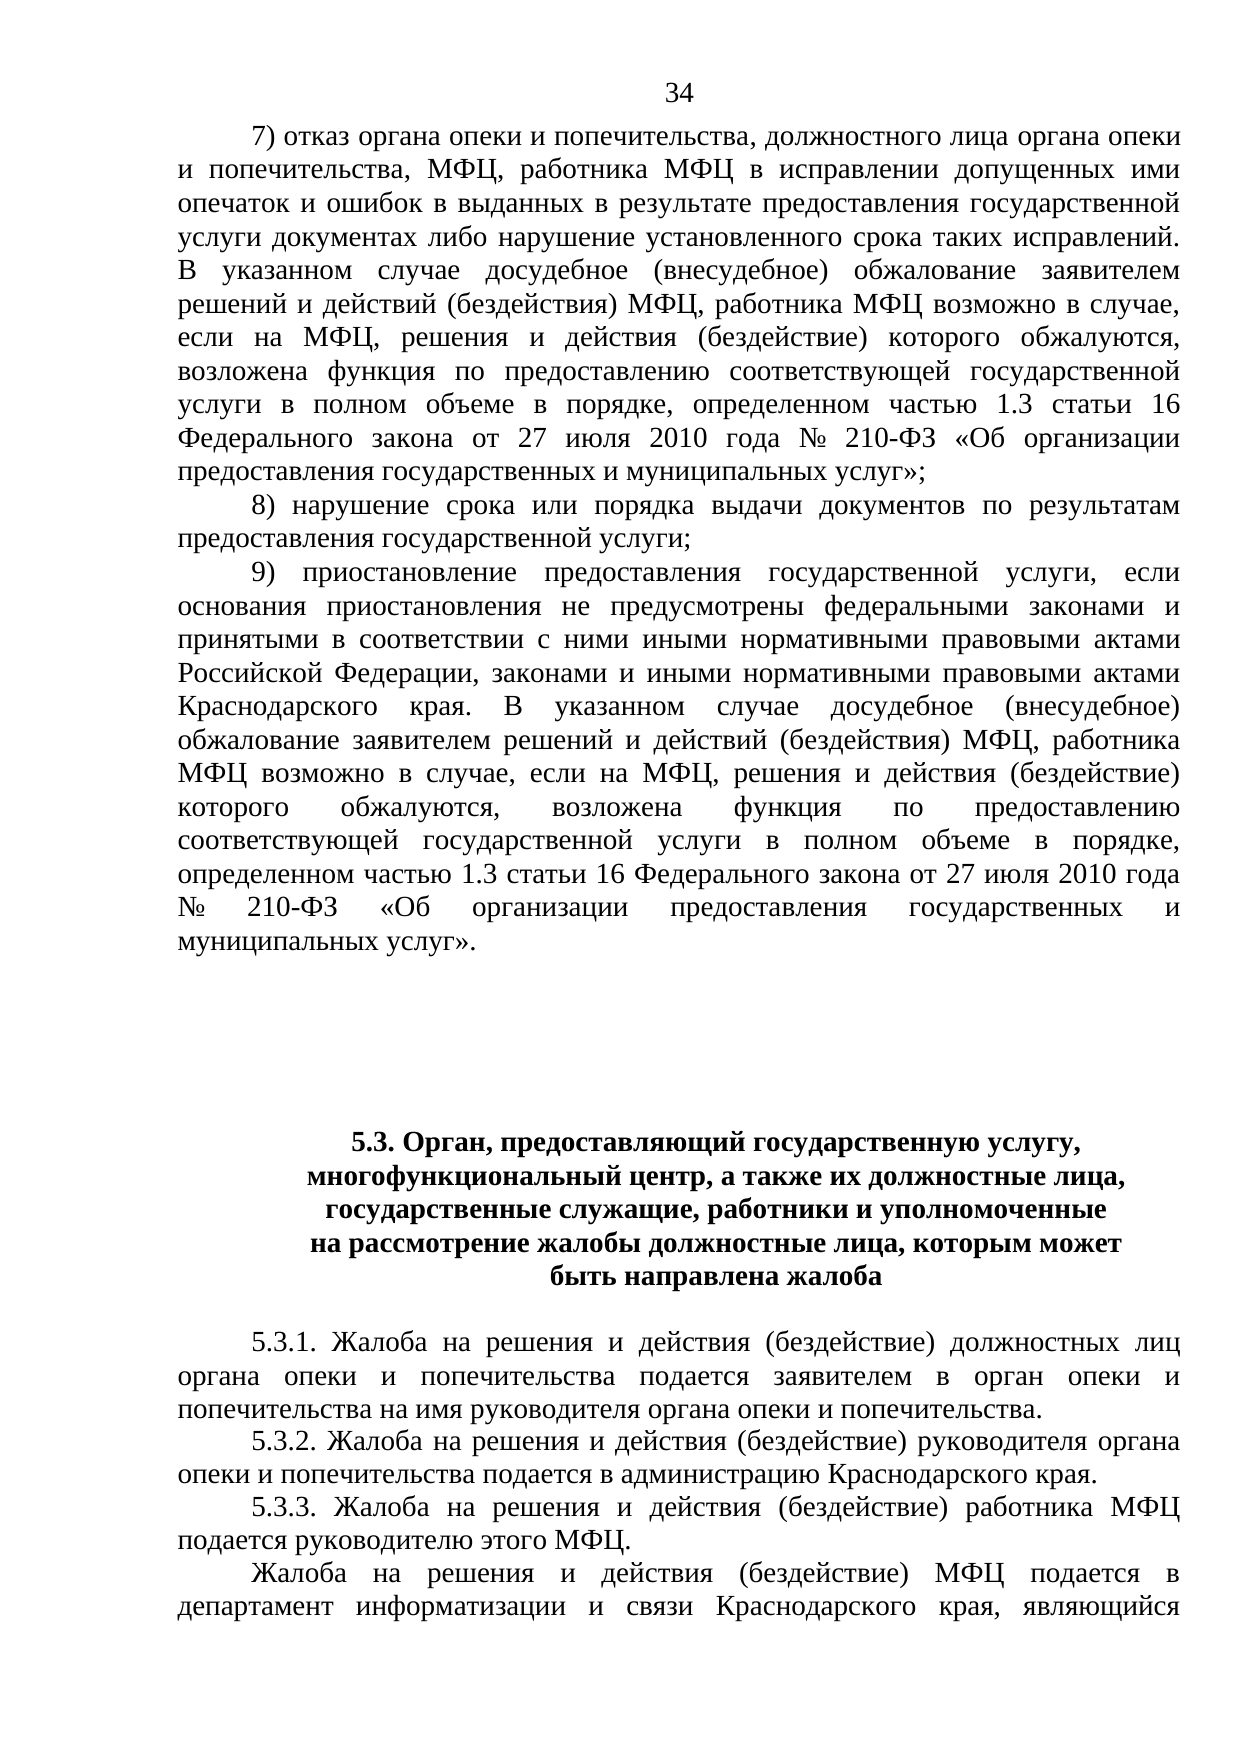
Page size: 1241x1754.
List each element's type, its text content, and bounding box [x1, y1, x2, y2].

text государственные служащие, работники и уполномоченные [177, 1191, 1181, 1225]
text 5.3.1. Жалоба на решения и действия (бездействие) должностных лиц органа опеки и попечительства подается заявителем в орган опеки и попечительства на имя руководителя органа опеки и попечительства. [177, 1326, 1181, 1424]
text 9) приостановление предоставления государственной услуги, если основания приостановления не предусмотрены федеральными законами и принятыми в соответствии с ними иными нормативными правовыми актами Российской Федерации, законами и иными нормативными правовыми актами Краснодарского края. В указанном случае досудебное (внесудебное) обжалование заявителем решений и действий (бездействия) МФЦ, работника МФЦ возможно в случае, если на МФЦ, решения и действия (бездействие) которого обжалуются, возложена функция по предоставлению соответствующей государственной услуги в полном объеме в порядке, определенном частью 1.3 статьи 16 Федерального закона от 27 июля 2010 года № 210-ФЗ «Об организации предоставления государственных и муниципальных услуг». [177, 554, 1181, 957]
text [177, 1556, 1181, 1621]
text 5.3.3. Жалоба на решения и действия (бездействие) работника МФЦ подается руководителю этого МФЦ. [177, 1490, 1181, 1556]
text 5.3. Орган, предоставляющий государственную услугу, [177, 1124, 1181, 1158]
text 5.3.2. Жалоба на решения и действия (бездействие) руководителя органа опеки и попечительства подается в администрацию Краснодарского края. [177, 1424, 1181, 1490]
text быть направлена жалоба [177, 1258, 1181, 1292]
text многофункциональный центр, а также их должностные лица, [177, 1158, 1181, 1191]
text 8) нарушение срока или порядка выдачи документов по результатам предоставления государственной услуги; [177, 487, 1181, 554]
text 7) отказ органа опеки и попечительства, должностного лица органа опеки и попечительства, МФЦ, работника МФЦ в исправлении допущенных ими опечаток и ошибок в выданных в результате предоставления государственной услуги документах либо нарушение установленного срока таких исправлений. В указанном случае досудебное (внесудебное) обжалование заявителем решений и действий (бездействия) МФЦ, работника МФЦ возможно в случае, если на МФЦ, решения и действия (бездействие) которого обжалуются, возложена функция по предоставлению соответствующей государственной услуги в полном объеме в порядке, определенном частью 1.3 статьи 16 Федерального закона от 27 июля 2010 года № 210-ФЗ «Об организации предоставления государственных и муниципальных услуг»; [177, 118, 1181, 487]
text на рассмотрение жалобы должностные лица, которым может [177, 1225, 1181, 1258]
